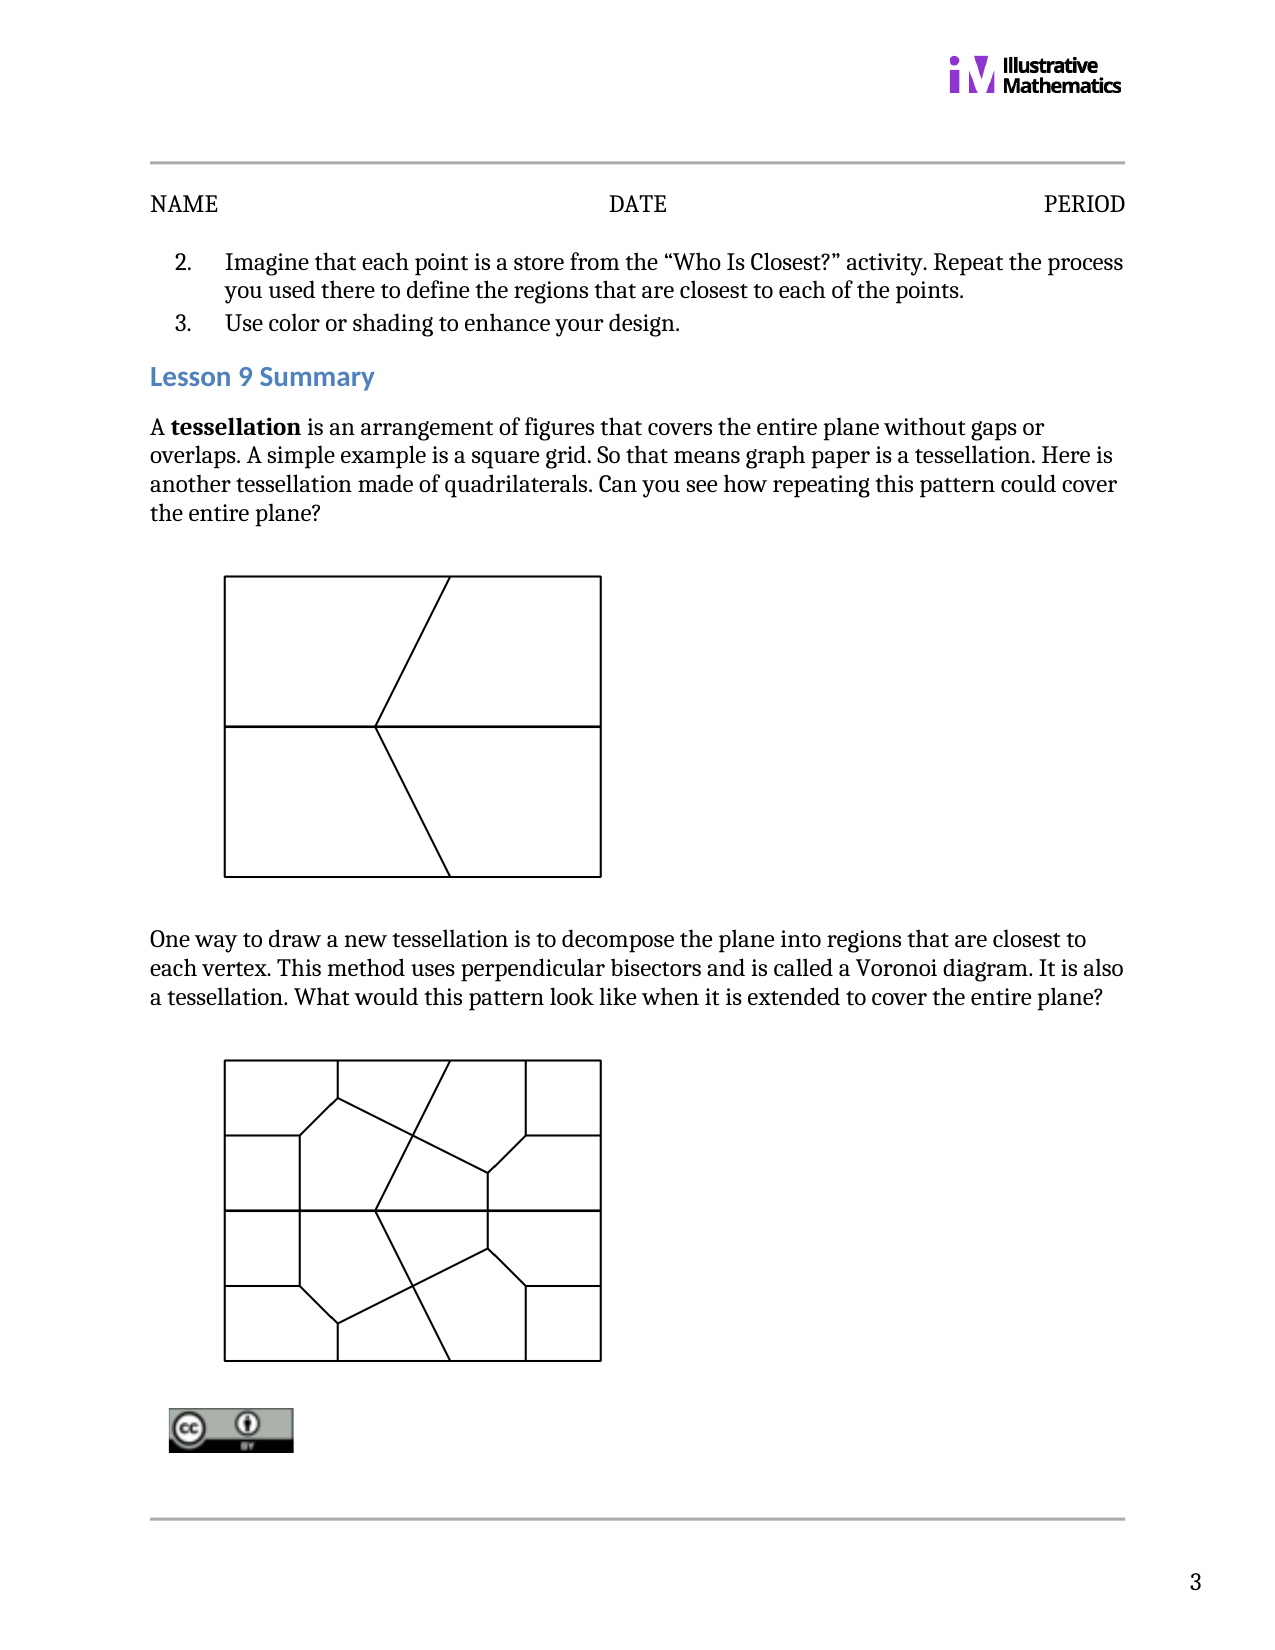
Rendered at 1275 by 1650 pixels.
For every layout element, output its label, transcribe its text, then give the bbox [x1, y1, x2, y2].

subtitle Lesson 9 Summary [150, 358, 1125, 394]
picture [168, 1030, 657, 1391]
picture [168, 1408, 294, 1453]
picture [168, 546, 657, 907]
text One way to draw a new tessellation is to decompose the plane into regions that are closest to each vertex. This method uses perpendicular bisectors and is called a Voronoi diagram. It is also a tessellation. What would this pattern look like when it is extended to cover the entire plane? [150, 925, 1125, 1011]
text A tessellation is an arrangement of figures that covers the entire plane without gaps or overlaps. A simple example is a square grid. So that means graph paper is a tessellation. Here is another tessellation made of quadrilaterals. Can you see how repeating this pattern could cover the entire plane? [150, 413, 1125, 528]
picture [949, 55, 1121, 93]
list Imagine that each point is a store from the “Who Is Closest?” activity. Repeat the process you used there to define the regions that are closest to each of the points. [175, 247, 1125, 305]
list Use color or shading to enhance your design. [175, 309, 1125, 337]
